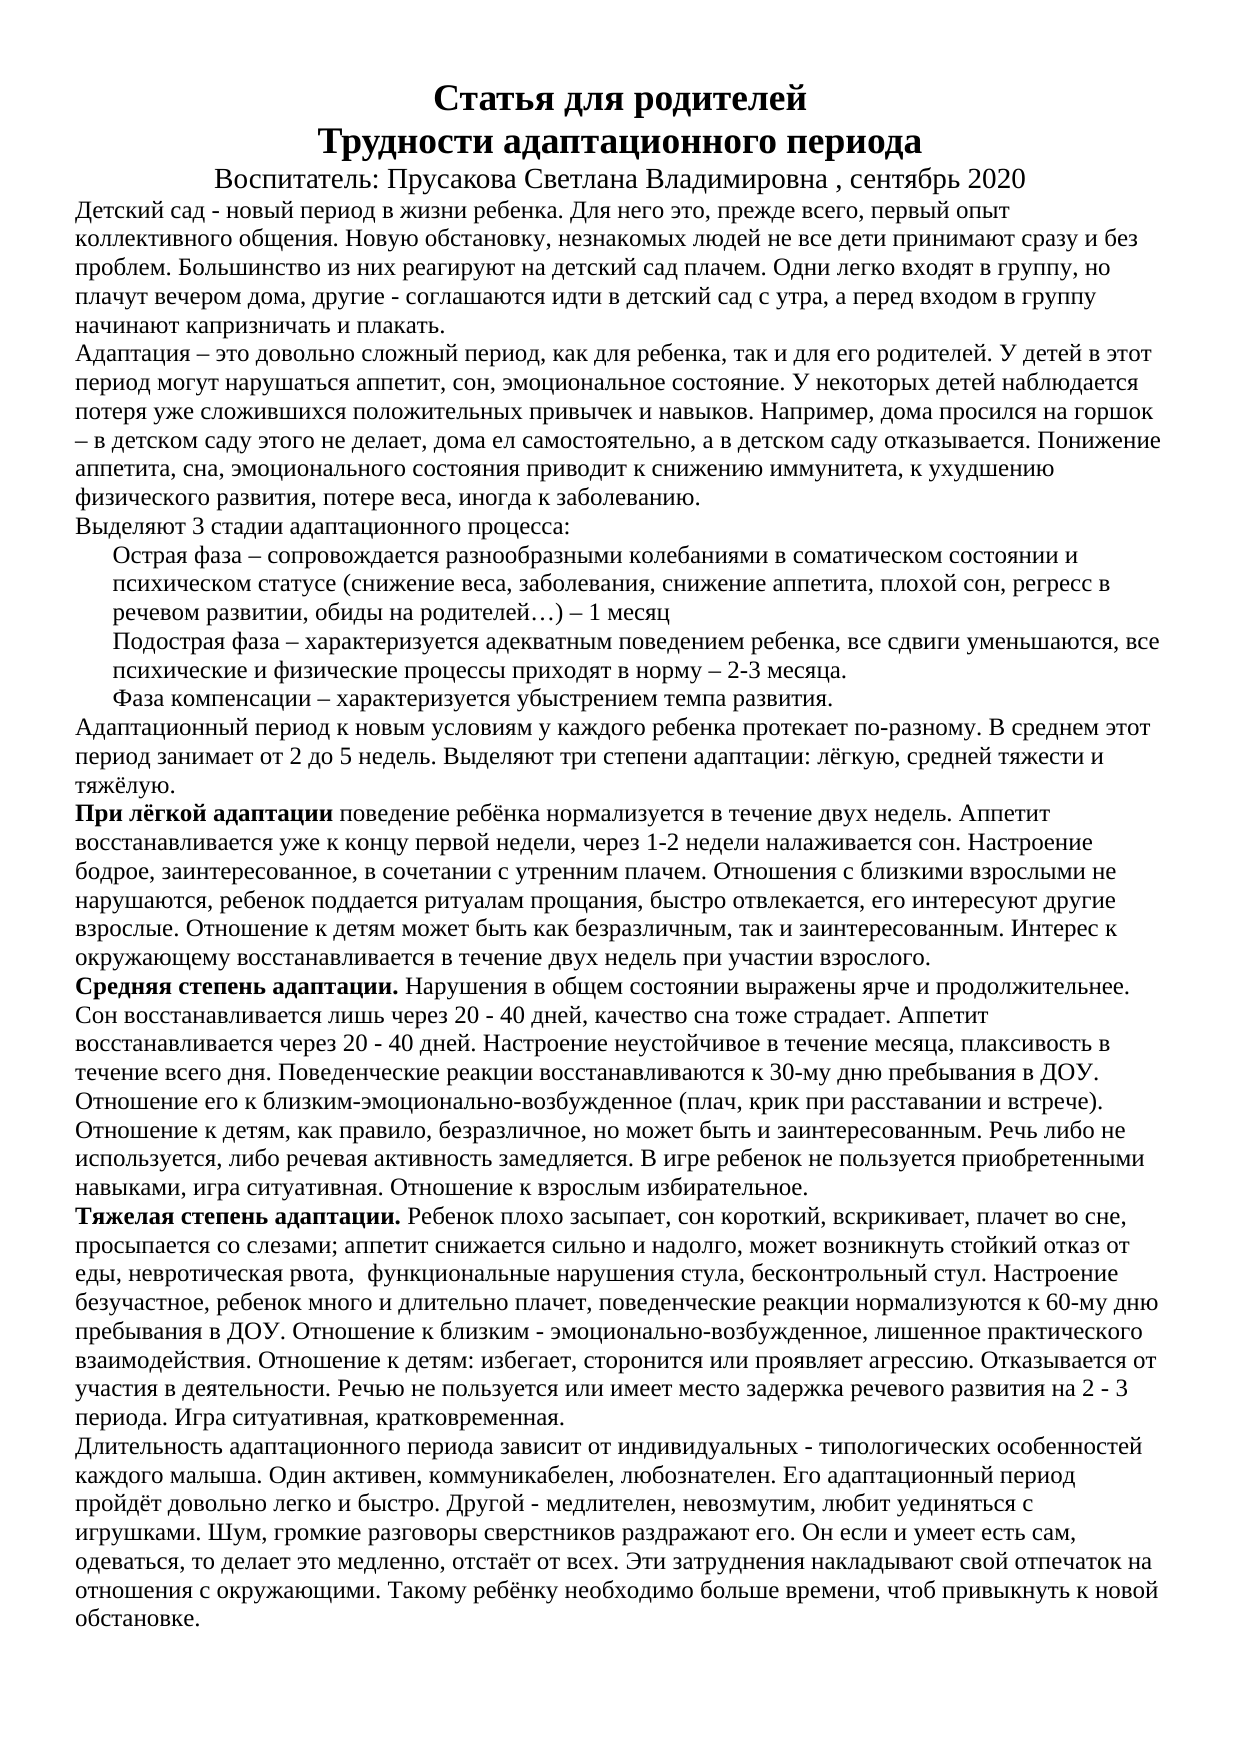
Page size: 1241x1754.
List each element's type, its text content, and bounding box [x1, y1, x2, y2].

text Острая фаза – сопровождается разнообразными колебаниями в соматическом состоянии и психическом статусе (снижение веса, заболевания, снижение аппетита, плохой сон, регресс в речевом развитии, обиды на родителей…) – 1 месяц [112, 540, 1165, 626]
text При лёгкой адаптации поведение ребёнка нормализуется в течение двух недель. Аппетит восстанавливается уже к концу первой недели, через 1-2 недели налаживается сон. Настроение бодрое, заинтересованное, в сочетании с утренним плачем. Отношения с близкими взрослыми не нарушаются, ребенок поддается ритуалам прощания, быстро отвлекается, его интересуют другие взрослые. Отношение к детям может быть как безразличным, так и заинтересованным. Интерес к окружающему восстанавливается в течение двух недель при участии взрослого. [75, 798, 1165, 971]
text Статья для родителей [75, 75, 1165, 118]
text Воспитатель: Прусакова Светлана Владимировна , сентябрь 2020 [75, 161, 1165, 195]
text Адаптация – это довольно сложный период, как для ребенка, так и для его родителей. У детей в этот период могут нарушаться аппетит, сон, эмоциональное состояние. У некоторых детей наблюдается потеря уже сложившихся положительных привычек и навыков. Например, дома просился на горшок – в детском саду этого не делает, дома ел самостоятельно, а в детском саду отказывается. Понижение аппетита, сна, эмоционального состояния приводит к снижению иммунитета, к ухудшению физического развития, потере веса, иногда к заболеванию. [75, 338, 1165, 511]
text Длительность адаптационного периода зависит от индивидуальных - типологических особенностей каждого малыша. Один активен, коммуникабелен, любознателен. Его адаптационный период пройдёт довольно легко и быстро. Другой - медлителен, невозмутим, любит уединяться с игрушками. Шум, громкие разговоры сверстников раздражают его. Он если и умеет есть сам, одеваться, то делает это медленно, отстаёт от всех. Эти затруднения накладывают свой отпечаток на отношения с окружающими. Такому ребёнку необходимо больше времени, чтоб привыкнуть к новой обстановке. [75, 1431, 1165, 1632]
text Подострая фаза – характеризуется адекватным поведением ребенка, все сдвиги уменьшаются, все психические и физические процессы приходят в норму – 2-3 месяца. [112, 626, 1165, 683]
text Тяжелая степень адаптации. Ребенок плохо засыпает, сон короткий, вскрикивает, плачет во сне, просыпается со слезами; аппетит снижается сильно и надолго, может возникнуть стойкий отказ от еды, невротическая рвота, функциональные нарушения стула, бесконтрольный стул. Настроение безучастное, ребенок много и длительно плачет, поведенческие реакции нормализуются к 60-му дню пребывания в ДОУ. Отношение к близким - эмоционально-возбужденное, лишенное практического взаимодействия. Отношение к детям: избегает, сторонится или проявляет агрессию. Отказывается от участия в деятельности. Речью не пользуется или имеет место задержка речевого развития на 2 - 3 периода. Игра ситуативная, кратковременная. [75, 1201, 1165, 1431]
text Средняя степень адаптации. Нарушения в общем состоянии выражены ярче и продолжительнее. Сон восстанавливается лишь через 20 - 40 дней, качество сна тоже страдает. Аппетит восстанавливается через 20 - 40 дней. Настроение неустойчивое в течение месяца, плаксивость в течение всего дня. Поведенческие реакции восстанавливаются к 30-му дню пребывания в ДОУ. Отношение его к близким-эмоционально-возбужденное (плач, крик при расставании и встрече). Отношение к детям, как правило, безразличное, но может быть и заинтересованным. Речь либо не используется, либо речевая активность замедляется. В игре ребенок не пользуется приобретенными навыками, игра ситуативная. Отношение к взрослым избирательное. [75, 971, 1165, 1201]
text Фаза компенсации – характеризуется убыстрением темпа развития. [75, 683, 1165, 712]
text Трудности адаптационного периода [75, 118, 1165, 161]
text Выделяют 3 стадии адаптационного процесса: [75, 511, 1165, 540]
text Адаптационный период к новым условиям у каждого ребенка протекает по-разному. В среднем этот период занимает от 2 до 5 недель. Выделяют три степени адаптации: лёгкую, средней тяжести и тяжёлую. [75, 712, 1165, 798]
text Детский сад - новый период в жизни ребенка. Для него это, прежде всего, первый опыт коллективного общения. Новую обстановку, незнакомых людей не все дети принимают сразу и без проблем. Большинство из них реагируют на детский сад плачем. Одни легко входят в группу, но плачут вечером дома, другие - соглашаются идти в детский сад с утра, а перед входом в группу начинают капризничать и плакать. [75, 195, 1165, 338]
